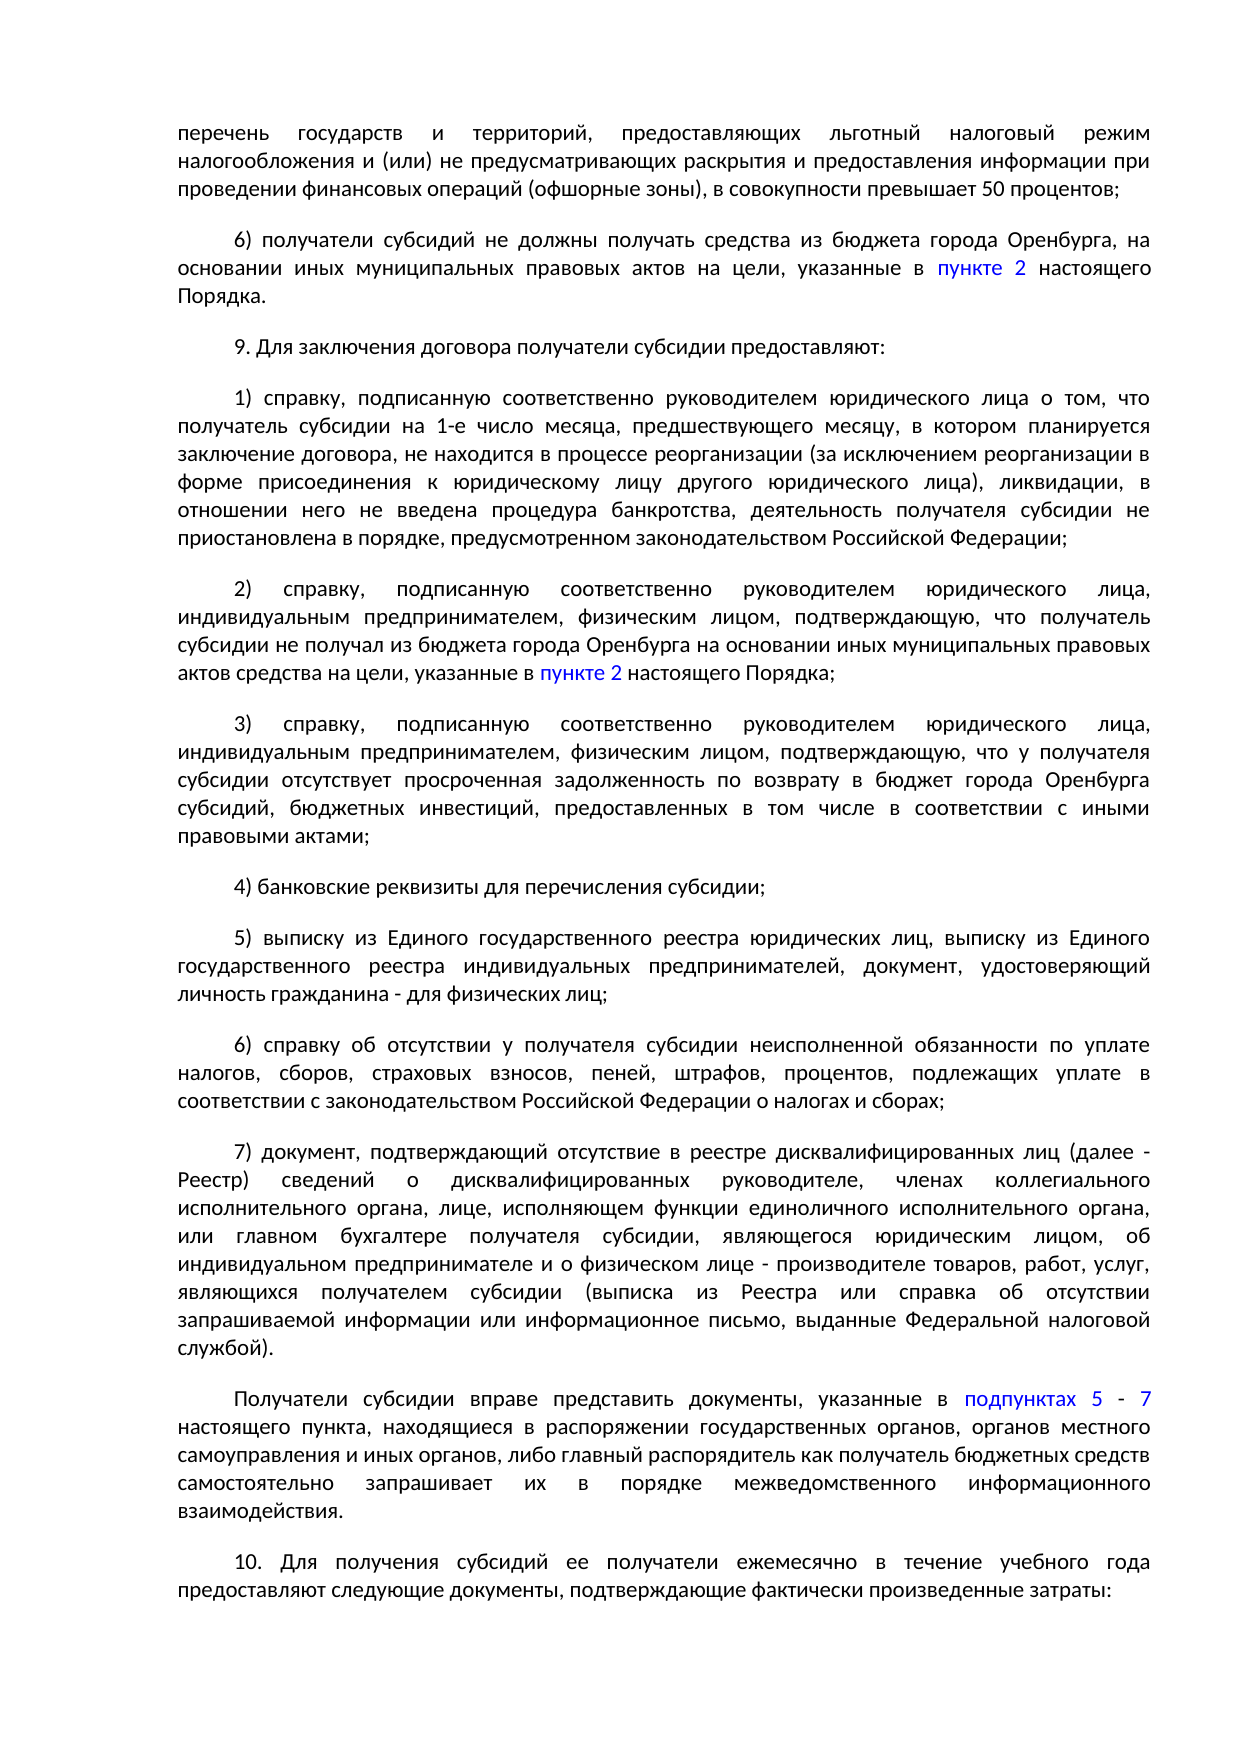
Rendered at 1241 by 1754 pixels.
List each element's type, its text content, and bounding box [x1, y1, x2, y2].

text 7) документ, подтверждающий отсутствие в реестре дисквалифицированных лиц (далее - Реестр) сведений о дисквалифицированных руководителе, членах коллегиального исполнительного органа, лице, исполняющем функции единоличного исполнительного органа, или главном бухгалтере получателя субсидии, являющегося юридическим лицом, об индивидуальном предпринимателе и о физическом лице - производителе товаров, работ, услуг, являющихся получателем субсидии (выписка из Реестра или справка об отсутствии запрашиваемой информации или информационное письмо, выданные Федеральной налоговой службой). [177, 1137, 1152, 1361]
text 3) справку, подписанную соответственно руководителем юридического лица, индивидуальным предпринимателем, физическим лицом, подтверждающую, что у получателя субсидии отсутствует просроченная задолженность по возврату в бюджет города Оренбурга субсидий, бюджетных инвестиций, предоставленных в том числе в соответствии с иными правовыми актами; [177, 709, 1152, 849]
text 1) справку, подписанную соответственно руководителем юридического лица о том, что получатель субсидии на 1-е число месяца, предшествующего месяцу, в котором планируется заключение договора, не находится в процессе реорганизации (за исключением реорганизации в форме присоединения к юридическому лицу другого юридического лица), ликвидации, в отношении него не введена процедура банкротства, деятельность получателя субсидии не приостановлена в порядке, предусмотренном законодательством Российской Федерации; [177, 383, 1152, 551]
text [177, 118, 1152, 202]
text Получатели субсидии вправе представить документы, указанные в подпунктах 5 - 7 настоящего пункта, находящиеся в распоряжении государственных органов, органов местного самоуправления и иных органов, либо главный распорядитель как получатель бюджетных средств самостоятельно запрашивает их в порядке межведомственного информационного взаимодействия. [177, 1384, 1152, 1524]
text 6) получатели субсидий не должны получать средства из бюджета города Оренбурга, на основании иных муниципальных правовых актов на цели, указанные в пункте 2 настоящего Порядка. [177, 225, 1152, 309]
text 10. Для получения субсидий ее получатели ежемесячно в течение учебного года предоставляют следующие документы, подтверждающие фактически произведенные затраты: [177, 1547, 1152, 1603]
text 4) банковские реквизиты для перечисления субсидии; [177, 872, 1152, 900]
text 5) выписку из Единого государственного реестра юридических лиц, выписку из Единого государственного реестра индивидуальных предпринимателей, документ, удостоверяющий личность гражданина - для физических лиц; [177, 923, 1152, 1007]
text 9. Для заключения договора получатели субсидии предоставляют: [177, 332, 1152, 360]
text 2) справку, подписанную соответственно руководителем юридического лица, индивидуальным предпринимателем, физическим лицом, подтверждающую, что получатель субсидии не получал из бюджета города Оренбурга на основании иных муниципальных правовых актов средства на цели, указанные в пункте 2 настоящего Порядка; [177, 574, 1152, 686]
text 6) справку об отсутствии у получателя субсидии неисполненной обязанности по уплате налогов, сборов, страховых взносов, пеней, штрафов, процентов, подлежащих уплате в соответствии с законодательством Российской Федерации о налогах и сборах; [177, 1030, 1152, 1114]
